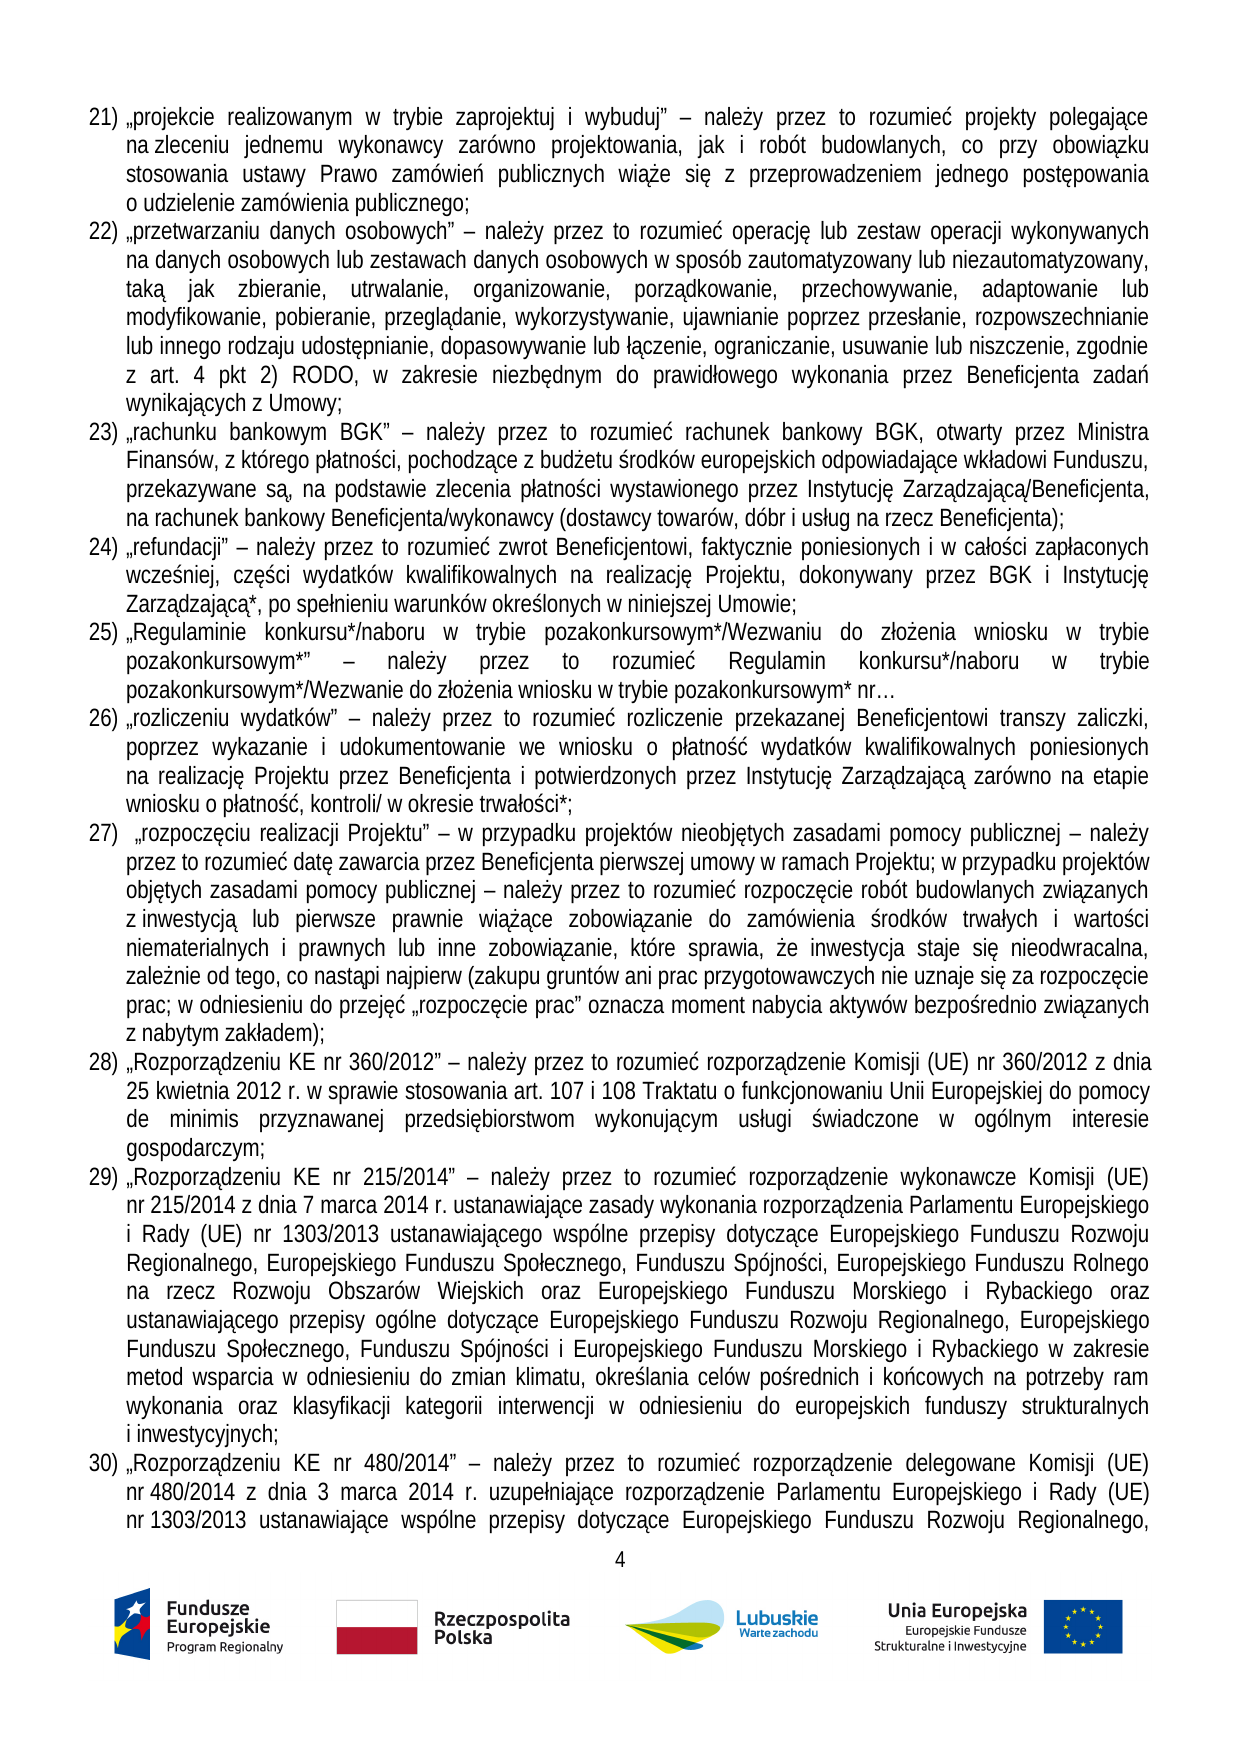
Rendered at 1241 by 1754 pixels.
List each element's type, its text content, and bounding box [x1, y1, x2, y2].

list „przetwarzaniu danych osobowych” – należy przez to rozumieć operację lub zestaw operacji wykonywanych na danych osobowych lub zestawach danych osobowych w sposób zautomatyzowany lub niezautomatyzowany, taką jak zbieranie, utrwalanie, organizowanie, porządkowanie, przechowywanie, adaptowanie lub modyfikowanie, pobieranie, przeglądanie, wykorzystywanie, ujawnianie poprzez przesłanie, rozpowszechnianie lub innego rodzaju udostępnianie, dopasowywanie lub łączenie, ograniczanie, usuwanie lub niszczenie, zgodnie z art. 4 pkt 2) RODO, w zakresie niezbędnym do prawidłowego wykonania przez Beneficjenta zadań wynikających z Umowy; [89, 216, 1152, 417]
list „refundacji” – należy przez to rozumieć zwrot Beneficjentowi, faktycznie poniesionych i w całości zapłaconych wcześniej, części wydatków kwalifikowalnych na realizację Projektu, dokonywany przez BGK i Instytucję Zarządzającą*, po spełnieniu warunków określonych w niniejszej Umowie; [89, 531, 1152, 617]
list „Regulaminie konkursu*/naboru w trybie pozakonkursowym*/Wezwaniu do złożenia wniosku w trybie pozakonkursowym*” – należy przez to rozumieć Regulamin konkursu*/naboru w trybie pozakonkursowym*/Wezwanie do złożenia wniosku w trybie pozakonkursowym* nr… [89, 617, 1152, 703]
list „Rozporządzeniu KE nr 360/2012” – należy przez to rozumieć rozporządzenie Komisji (UE) nr 360/2012 z dnia 25 kwietnia 2012 r. w sprawie stosowania art. 107 i 108 Traktatu o funkcjonowaniu Unii Europejskiej do pomocy de minimis przyznawanej przedsiębiorstwom wykonującym usługi świadczone w ogólnym interesie gospodarczym; [89, 1047, 1152, 1162]
picture [88, 1572, 1152, 1681]
list „rachunku bankowym BGK” – należy przez to rozumieć rachunek bankowy BGK, otwarty przez Ministra Finansów, z którego płatności, pochodzące z budżetu środków europejskich odpowiadające wkładowi Funduszu, przekazywane są, na podstawie zlecenia płatności wystawionego przez Instytucję Zarządzającą/Beneficjenta, na rachunek bankowy Beneficjenta/wykonawcy (dostawcy towarów, dóbr i usług na rzecz Beneficjenta); [89, 417, 1152, 531]
list „rozpoczęciu realizacji Projektu” – w przypadku projektów nieobjętych zasadami pomocy publicznej – należy przez to rozumieć datę zawarcia przez Beneficjenta pierwszej umowy w ramach Projektu; w przypadku projektów objętych zasadami pomocy publicznej – należy przez to rozumieć rozpoczęcie robót budowlanych związanych z inwestycją lub pierwsze prawnie wiążące zobowiązanie do zamówienia środków trwałych i wartości niematerialnych i prawnych lub inne zobowiązanie, które sprawia, że inwestycja staje się nieodwracalna, zależnie od tego, co nastąpi najpierw (zakupu gruntów ani prac przygotowawczych nie uznaje się za rozpoczęcie prac; w odniesieniu do przejęć „rozpoczęcie prac” oznacza moment nabycia aktywów bezpośrednio związanych z nabytym zakładem); [89, 818, 1152, 1047]
list „projekcie realizowanym w trybie zaprojektuj i wybuduj” – należy przez to rozumieć projekty polegające na zleceniu jednemu wykonawcy zarówno projektowania, jak i robót budowlanych, co przy obowiązku stosowania ustawy Prawo zamówień publicznych wiąże się z przeprowadzeniem jednego postępowania o udzielenie zamówienia publicznego; [89, 102, 1152, 216]
list „Rozporządzeniu KE nr 215/2014” – należy przez to rozumieć rozporządzenie wykonawcze Komisji (UE) nr 215/2014 z dnia 7 marca 2014 r. ustanawiające zasady wykonania rozporządzenia Parlamentu Europejskiego i Rady (UE) nr 1303/2013 ustanawiającego wspólne przepisy dotyczące Europejskiego Funduszu Rozwoju Regionalnego, Europejskiego Funduszu Społecznego, Funduszu Spójności, Europejskiego Funduszu Rolnego na rzecz Rozwoju Obszarów Wiejskich oraz Europejskiego Funduszu Morskiego i Rybackiego oraz ustanawiającego przepisy ogólne dotyczące Europejskiego Funduszu Rozwoju Regionalnego, Europejskiego Funduszu Społecznego, Funduszu Spójności i Europejskiego Funduszu Morskiego i Rybackiego w zakresie metod wsparcia w odniesieniu do zmian klimatu, określania celów pośrednich i końcowych na potrzeby ram wykonania oraz klasyfikacji kategorii interwencji w odniesieniu do europejskich funduszy strukturalnych i inwestycyjnych; [89, 1162, 1152, 1448]
list „rozliczeniu wydatków” – należy przez to rozumieć rozliczenie przekazanej Beneficjentowi transzy zaliczki, poprzez wykazanie i udokumentowanie we wniosku o płatność wydatków kwalifikowalnych poniesionych na realizację Projektu przez Beneficjenta i potwierdzonych przez Instytucję Zarządzającą zarówno na etapie wniosku o płatność, kontroli/ w okresie trwałości*; [89, 703, 1152, 818]
